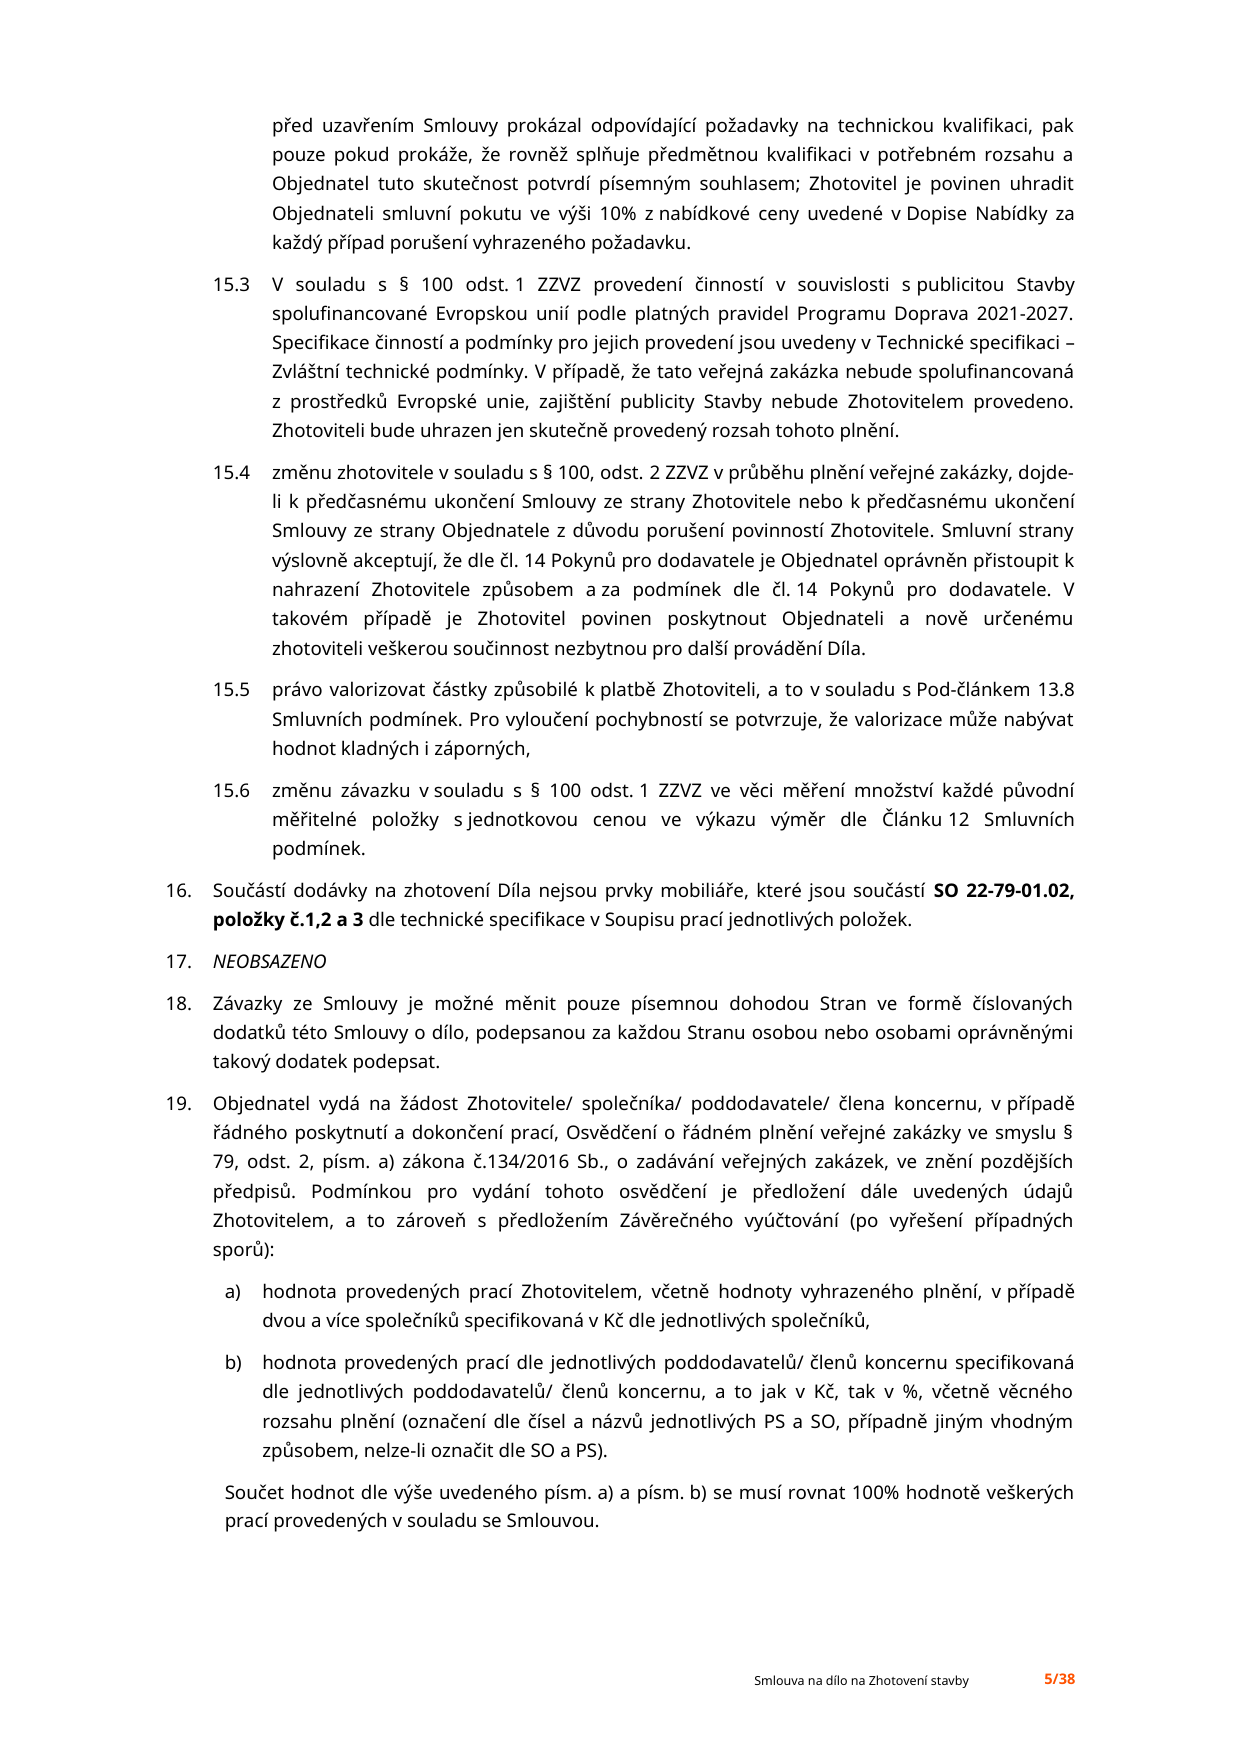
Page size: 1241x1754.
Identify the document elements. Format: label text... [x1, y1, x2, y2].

text Závazky ze Smlouvy je možné měnit pouze písemnou dohodou Stran ve formě číslovaných dodatků této Smlouvy o dílo, podepsanou za každou Stranu osobou nebo osobami oprávněnými takový dodatek podepsat. [165, 990, 1075, 1074]
text hodnota provedených prací dle jednotlivých poddodavatelů/ členů koncernu specifikovaná dle jednotlivých poddodavatelů/ členů koncernu, a to jak v Kč, tak v %, včetně věcného rozsahu plnění (označení dle čísel a názvů jednotlivých PS a SO, případně jiným vhodným způsobem, nelze-li označit dle SO a PS). [224, 1349, 1075, 1463]
text hodnota provedených prací Zhotovitelem, včetně hodnoty vyhrazeného plnění, v případě dvou a více společníků specifikovaná v Kč dle jednotlivých společníků, [224, 1278, 1075, 1333]
text právo valorizovat částky způsobilé k platbě Zhotoviteli, a to v souladu s Pod-článkem 13.8 Smluvních podmínek. Pro vyloučení pochybností se potvrzuje, že valorizace může nabývat hodnot kladných i záporných, [213, 677, 1075, 761]
text V souladu s § 100 odst. 1 ZZVZ provedení činností v souvislosti s publicitou Stavby spolufinancované Evropskou unií podle platných pravidel Programu Doprava 2021-2027. Specifikace činností a podmínky pro jejich provedení jsou uvedeny v Technické specifikaci – Zvláštní technické podmínky. V případě, že tato veřejná zakázka nebude spolufinancovaná z prostředků Evropské unie, zajištění publicity Stavby nebude Zhotovitelem provedeno. Zhotoviteli bude uhrazen jen skutečně provedený rozsah tohoto plnění. [213, 271, 1075, 443]
text Součet hodnot dle výše uvedeného písm. a) a písm. b) se musí rovnat 100% hodnotě veškerých prací provedených v souladu se Smlouvou. [224, 1479, 1075, 1533]
text změnu zhotovitele v souladu s § 100, odst. 2 ZZVZ v průběhu plnění veřejné zakázky, dojde-li k předčasnému ukončení Smlouvy ze strany Zhotovitele nebo k předčasnému ukončení Smlouvy ze strany Objednatele z důvodu porušení povinností Zhotovitele. Smluvní strany výslovně akceptují, že dle čl. 14 Pokynů pro dodavatele je Objednatel oprávněn přistoupit k nahrazení Zhotovitele způsobem a za podmínek dle čl. 14 Pokynů pro dodavatele. V takovém případě je Zhotovitel povinen poskytnout Objednateli a nově určenému zhotoviteli veškerou součinnost nezbytnou pro další provádění Díla. [213, 459, 1075, 660]
text NEOBSAZENO [165, 948, 1075, 974]
text změnu závazku v souladu s § 100 odst. 1 ZZVZ ve věci měření množství každé původní měřitelné položky s jednotkovou cenou ve výkazu výměr dle Článku 12 Smluvních podmínek. [213, 777, 1075, 861]
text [213, 112, 1075, 255]
text Součástí dodávky na zhotovení Díla nejsou prvky mobiliáře, které jsou součástí SO 22-79-01.02, položky č.1,2 a 3 dle technické specifikace v Soupisu prací jednotlivých položek. [165, 877, 1075, 932]
text Objednatel vydá na žádost Zhotovitele/ společníka/ poddodavatele/ člena koncernu, v případě řádného poskytnutí a dokončení prací, Osvědčení o řádném plnění veřejné zakázky ve smyslu § 79, odst. 2, písm. a) zákona č.134/2016 Sb., o zadávání veřejných zakázek, ve znění pozdějších předpisů. Podmínkou pro vydání tohoto osvědčení je předložení dále uvedených údajů Zhotovitelem, a to zároveň s předložením Závěrečného vyúčtování (po vyřešení případných sporů): [165, 1090, 1075, 1262]
